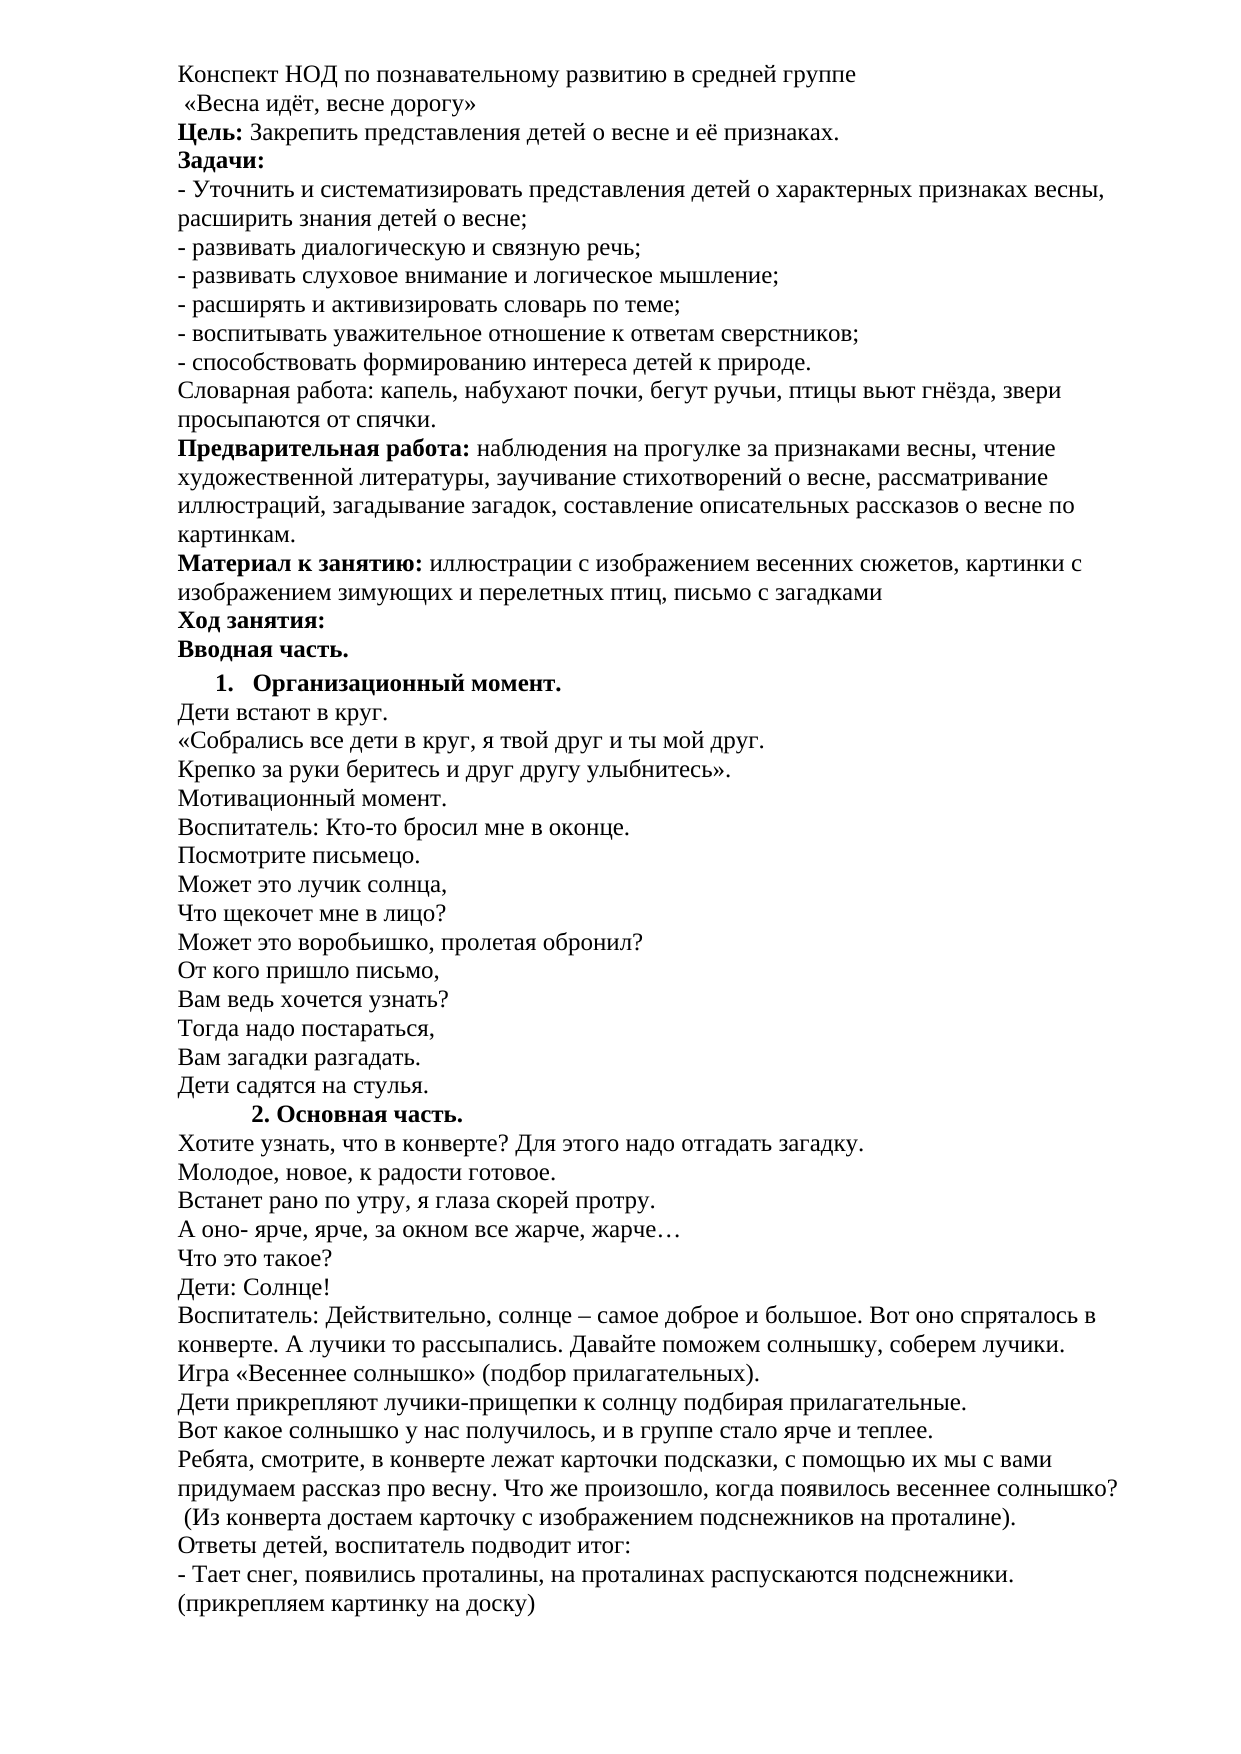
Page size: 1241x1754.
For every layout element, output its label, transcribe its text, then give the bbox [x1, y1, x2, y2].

text - развивать диалогическую и связную речь; [177, 232, 1122, 260]
text От кого пришло письмо, [177, 955, 1122, 984]
text Может это лучик солнца, [177, 869, 1122, 898]
text Воспитатель: Действительно, солнце – самое доброе и большое. Вот оно спряталось в конверте. А лучики то рассыпались. Давайте поможем солнышку, соберем лучики. [177, 1300, 1122, 1358]
text «Собрались все дети в круг, я твой друг и ты мой друг. [177, 725, 1122, 754]
text Задачи: [177, 145, 1122, 174]
text Что это такое? [177, 1243, 1122, 1272]
text - Тает снег, появились проталины, на проталинах распускаются подснежники. (прикрепляем картинку на доску) [177, 1559, 1122, 1617]
text Вот какое солнышко у нас получилось, и в группе стало ярче и теплее. [177, 1415, 1122, 1444]
list Организационный момент. [215, 668, 1122, 697]
text Мотивационный момент. [177, 783, 1122, 812]
text Вводная часть. [177, 634, 1122, 663]
text Дети садятся на стулья. [177, 1070, 1122, 1099]
text Молодое, новое, к радости готовое. [177, 1157, 1122, 1185]
text Воспитатель: Кто-то бросил мне в оконце. [177, 812, 1122, 840]
text Словарная работа: капель, набухают почки, бегут ручьи, птицы вьют гнёзда, звери просыпаются от спячки. [177, 375, 1122, 433]
text Ребята, смотрите, в конверте лежат карточки подсказки, с помощью их мы с вами придумаем рассказ про весну. Что же произошло, когда появилось весеннее солнышко? [177, 1444, 1122, 1502]
text Предварительная работа: наблюдения на прогулке за признаками весны, чтение художественной литературы, заучивание стихотворений о весне, рассматривание иллюстраций, загадывание загадок, составление описательных рассказов о весне по картинкам. [177, 433, 1122, 548]
text Крепко за руки беритесь и друг другу улыбнитесь». [177, 754, 1122, 783]
text Тогда надо постараться, [177, 1013, 1122, 1042]
text - способствовать формированию интереса детей к природе. [177, 347, 1122, 375]
text - расширять и активизировать словарь по теме; [177, 289, 1122, 318]
text Вам загадки разгадать. [177, 1042, 1122, 1070]
text 2. Основная часть. [177, 1099, 1122, 1128]
text Дети: Солнце! [177, 1272, 1122, 1300]
text Ход занятия: [177, 605, 1122, 634]
text - развивать слуховое внимание и логическое мышление; [177, 260, 1122, 289]
text Конспект НОД по познавательному развитию в средней группе [177, 59, 1122, 88]
text Ответы детей, воспитатель подводит итог: [177, 1530, 1122, 1559]
text (Из конверта достаем карточку с изображением подснежников на проталине). [177, 1502, 1122, 1530]
text Может это воробьишко, пролетая обронил? [177, 927, 1122, 955]
text Хотите узнать, что в конверте? Для этого надо отгадать загадку. [177, 1128, 1122, 1157]
text Цель: Закрепить представления детей о весне и её признаках. [177, 117, 1122, 145]
text Материал к занятию: иллюстрации с изображением весенних сюжетов, картинки с изображением зимующих и перелетных птиц, письмо с загадками [177, 548, 1122, 605]
text Вам ведь хочется узнать? [177, 984, 1122, 1013]
text А оно- ярче, ярче, за окном все жарче, жарче… [177, 1214, 1122, 1243]
text Встанет рано по утру, я глаза скорей протру. [177, 1185, 1122, 1214]
text «Весна идёт, весне дорогу» [177, 88, 1122, 117]
text Посмотрите письмецо. [177, 840, 1122, 869]
text Дети встают в круг. [177, 697, 1122, 725]
text - Уточнить и систематизировать представления детей о характерных признаках весны, расширить знания детей о весне; [177, 174, 1122, 232]
text Дети прикрепляют лучики-прищепки к солнцу подбирая прилагательные. [177, 1387, 1122, 1415]
text Что щекочет мне в лицо? [177, 898, 1122, 927]
text Игра «Весеннее солнышко» (подбор прилагательных). [177, 1358, 1122, 1387]
text - воспитывать уважительное отношение к ответам сверстников; [177, 318, 1122, 347]
